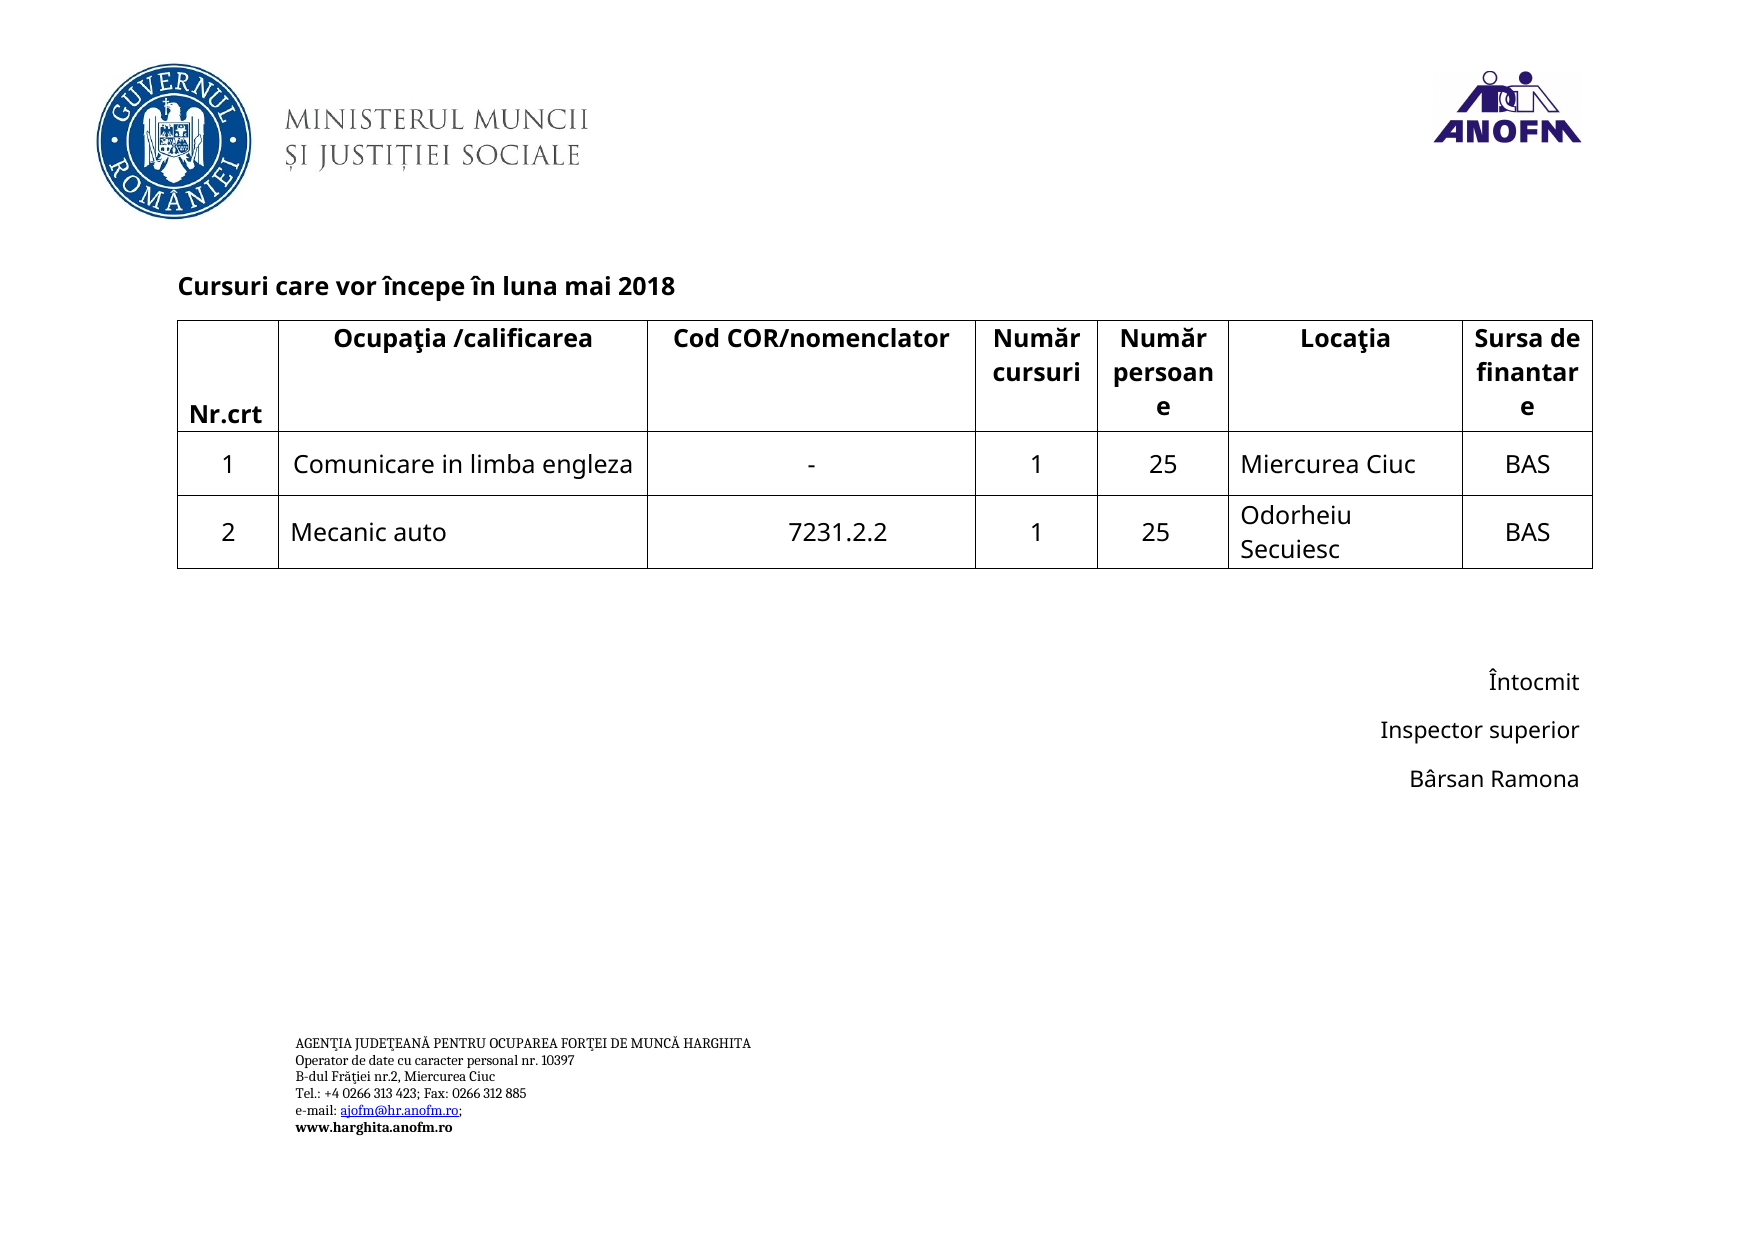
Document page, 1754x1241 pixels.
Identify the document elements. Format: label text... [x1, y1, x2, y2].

table_header Ocupaţia /calificarea [279, 321, 647, 431]
picture [1433, 71, 1582, 143]
table_cell Miercurea Ciuc [1229, 432, 1462, 495]
text Întocmit [177, 666, 1579, 697]
picture [92, 59, 593, 223]
table_header Sursa de finantare [1463, 321, 1592, 431]
table_cell 25 [1098, 432, 1228, 495]
table_cell - [648, 432, 975, 495]
table_header Locaţia [1229, 321, 1462, 431]
table_header Cod COR/nomenclator [648, 321, 975, 431]
table_header Număr persoane [1098, 321, 1228, 431]
table_cell BAS [1463, 432, 1592, 495]
text Inspector superior [177, 714, 1579, 746]
table_cell 1 [976, 496, 1097, 568]
table_cell Comunicare in limba engleza [279, 432, 647, 495]
table_cell Odorheiu Secuiesc [1229, 496, 1462, 568]
table_cell 1 [178, 432, 278, 495]
table_cell Mecanic auto [279, 496, 647, 568]
table_cell 25 [1098, 496, 1228, 568]
table_header Nr.crt [178, 321, 278, 431]
table_cell 1 [976, 432, 1097, 495]
table_cell BAS [1463, 496, 1592, 568]
table_header Număr cursuri [976, 321, 1097, 431]
text Cursuri care vor începe în luna mai 2018 [177, 268, 1579, 302]
text Bârsan Ramona [177, 763, 1579, 794]
table_cell 7231.2.2 [648, 496, 975, 568]
table_cell 2 [178, 496, 278, 568]
